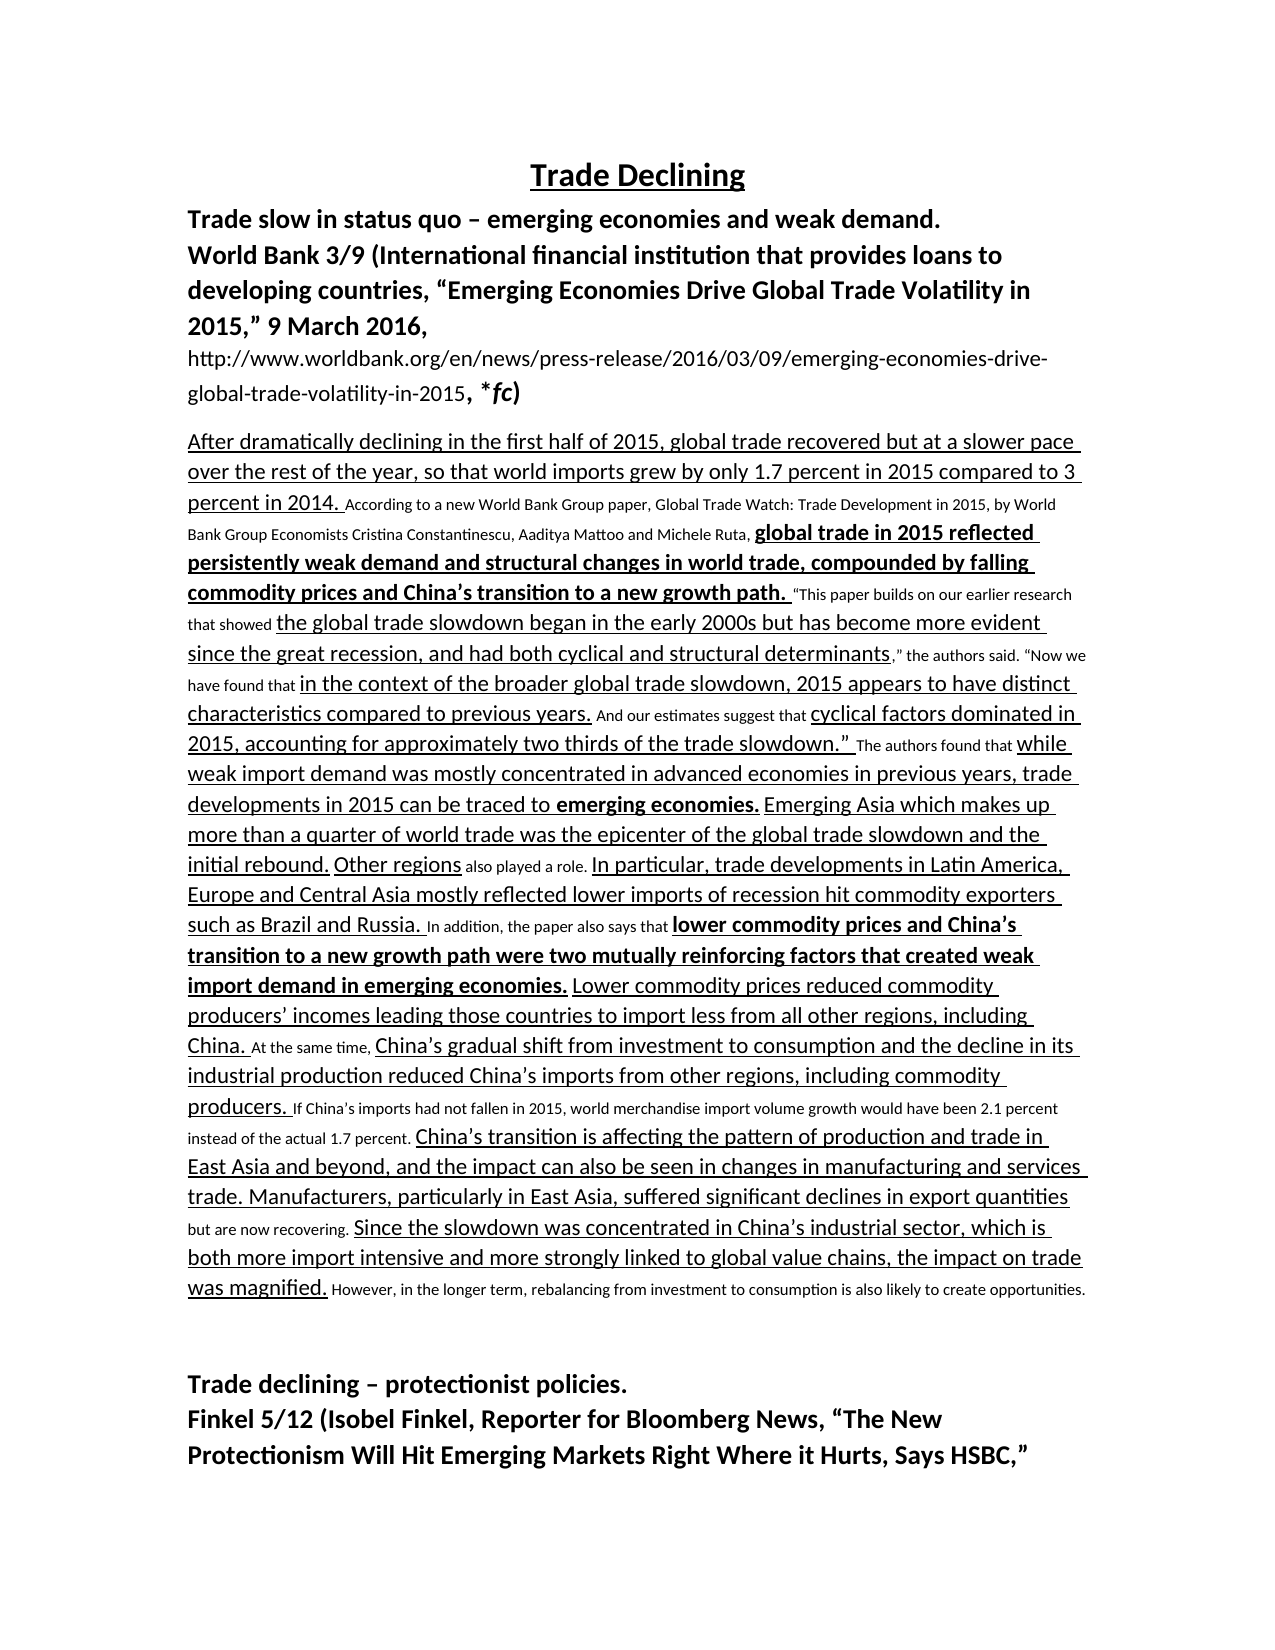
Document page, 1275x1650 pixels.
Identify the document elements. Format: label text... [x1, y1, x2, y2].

subtitle Trade slow in status quo – emerging economies and weak demand. [187, 202, 1087, 235]
subtitle Trade declining – protectionist policies. [187, 1367, 1087, 1400]
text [187, 1402, 1087, 1471]
text World Bank 3/9 (International financial institution that provides loans to developing countries, “Emerging Economies Drive Global Trade Volatility in 2015,” 9 March 2016, http://www.worldbank.org/en/news/press-release/2016/03/09/emerging-economies-drive-global-trade-volatility-in-2015, *fc) [187, 238, 1087, 408]
text After dramatically declining in the first half of 2015, global trade recovered but at a slower pace over the rest of the year, so that world imports grew by only 1.7 percent in 2015 compared to 3 percent in 2014. According to a new World Bank Group paper, Global Trade Watch: Trade Development in 2015, by World Bank Group Economists Cristina Constantinescu, Aaditya Mattoo and Michele Ruta, global trade in 2015 reflected persistently weak demand and structural changes in world trade, compounded by falling commodity prices and China’s transition to a new growth path. “This paper builds on our earlier research that showed the global trade slowdown began in the early 2000s but has become more evident since the great recession, and had both cyclical and structural determinants,” the authors said. “Now we have found that in the context of the broader global trade slowdown, 2015 appears to have distinct characteristics compared to previous years. And our estimates suggest that cyclical factors dominated in 2015, accounting for approximately two thirds of the trade slowdown.” The authors found that while weak import demand was mostly concentrated in advanced economies in previous years, trade developments in 2015 can be traced to emerging economies. Emerging Asia which makes up more than a quarter of world trade was the epicenter of the global trade slowdown and the initial rebound. Other regions also played a role. In particular, trade developments in Latin America, Europe and Central Asia mostly reflected lower imports of recession hit commodity exporters such as Brazil and Russia. In addition, the paper also says that lower commodity prices and China’s transition to a new growth path were two mutually reinforcing factors that created weak import demand in emerging economies. Lower commodity prices reduced commodity producers’ incomes leading those countries to import less from all other regions, including China. At the same time, China’s gradual shift from investment to consumption and the decline in its industrial production reduced China’s imports from other regions, including commodity producers. If China’s imports had not fallen in 2015, world merchandise import volume growth would have been 2.1 percent instead of the actual 1.7 percent. China’s transition is affecting the pattern of production and trade in East Asia and beyond, and the impact can also be seen in changes in manufacturing and services trade. Manufacturers, particularly in East Asia, suffered significant declines in export quantities but are now recovering. Since the slowdown was concentrated in China’s industrial sector, which is both more import intensive and more strongly linked to global value chains, the impact on trade was magnified. However, in the longer term, rebalancing from investment to consumption is also likely to create opportunities. [187, 427, 1087, 1176]
subtitle Trade Declining [187, 154, 1087, 195]
